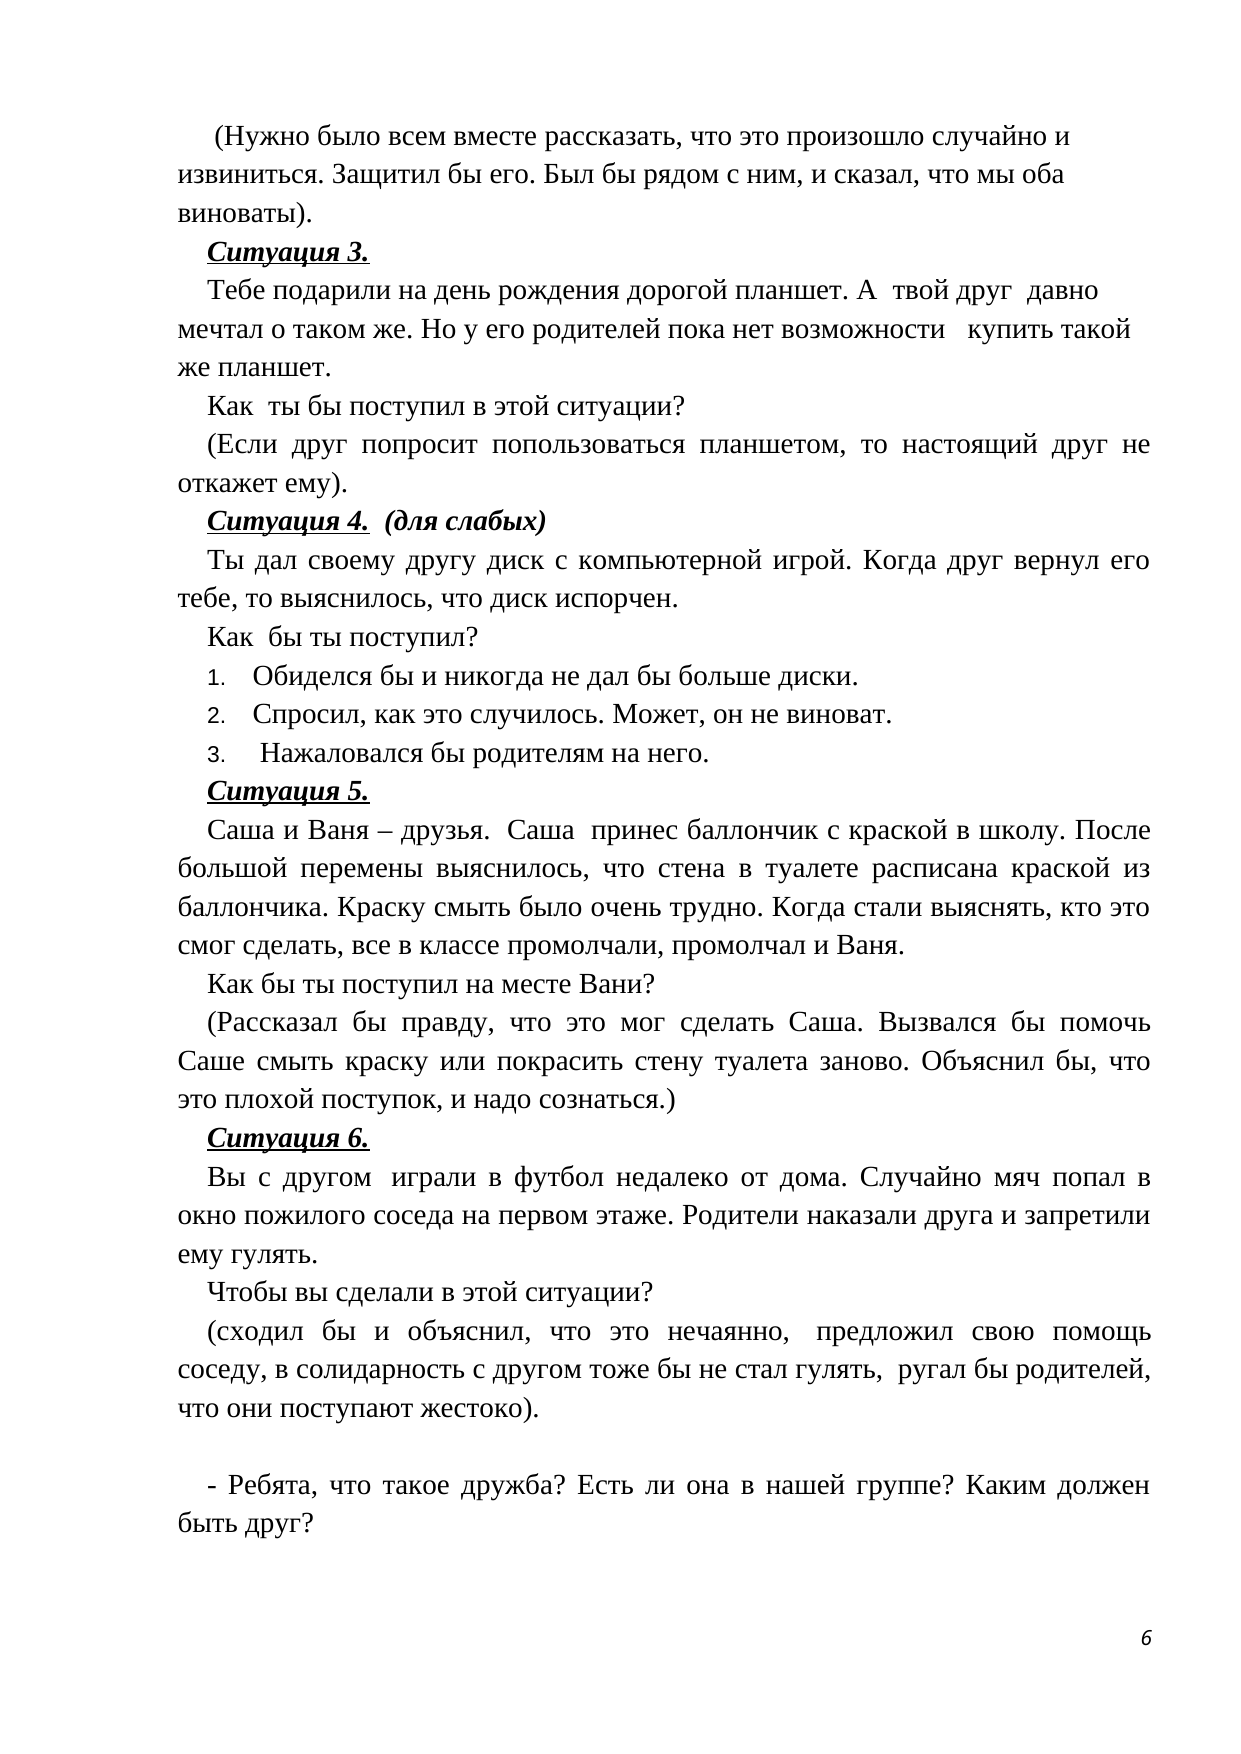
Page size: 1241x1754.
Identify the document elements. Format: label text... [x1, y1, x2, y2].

text Как бы ты поступил на месте Вани? [177, 966, 1152, 999]
text (Рассказал бы правду, что это мог сделать Саша. Вызвался бы помочь Саше смыть краску или покрасить стену туалета заново. Объяснил бы, что это плохой поступок, и надо сознаться.) [177, 1004, 1152, 1115]
text Ситуация 6. [177, 1120, 1152, 1154]
list Нажаловался бы родителям на него. [177, 735, 1152, 768]
text Ты дал своему другу диск с компьютерной игрой. Когда друг вернул его тебе, то выяснилось, что диск испорчен. [177, 542, 1152, 614]
text (Нужно было всем вместе рассказать, что это произошло случайно и извиниться. Защитил бы его. Был бы рядом с ним, и сказал, что мы оба виноваты). [177, 118, 1152, 229]
text Ситуация 4. (для слабых) [177, 503, 1152, 537]
text Как бы ты поступил? [177, 619, 1152, 653]
text Ситуация 3. [177, 234, 1152, 267]
text Вы с другом играли в футбол недалеко от дома. Случайно мяч попал в окно пожилого соседа на первом этаже. Родители наказали друга и запретили ему гулять. [177, 1159, 1152, 1269]
list Спросил, как это случилось. Может, он не виноват. [177, 696, 1152, 730]
list Обиделся бы и никогда не дал бы больше диски. [177, 658, 1152, 691]
text - Ребята, что такое дружба? Есть ли она в нашей группе? Каким должен быть друг? [177, 1467, 1152, 1539]
text Ситуация 5. [177, 773, 1152, 807]
text Чтобы вы сделали в этой ситуации? [177, 1274, 1152, 1308]
text Как ты бы поступил в этой ситуации? [177, 388, 1152, 421]
text Тебе подарили на день рождения дорогой планшет. А твой друг давно мечтал о таком же. Но у его родителей пока нет возможности купить такой же планшет. [177, 272, 1152, 383]
text (сходил бы и объяснил, что это нечаянно, предложил свою помощь соседу, в солидарность с другом тоже бы не стал гулять, ругал бы родителей, что они поступают жестоко). [177, 1313, 1152, 1423]
text Саша и Ваня – друзья. Саша принес баллончик с краской в школу. После большой перемены выяснилось, что стена в туалете расписана краской из баллончика. Краску смыть было очень трудно. Когда стали выяснять, кто это смог сделать, все в классе промолчали, промолчал и Ваня. [177, 812, 1152, 961]
text (Если друг попросит попользоваться планшетом, то настоящий друг не откажет ему). [177, 426, 1152, 498]
